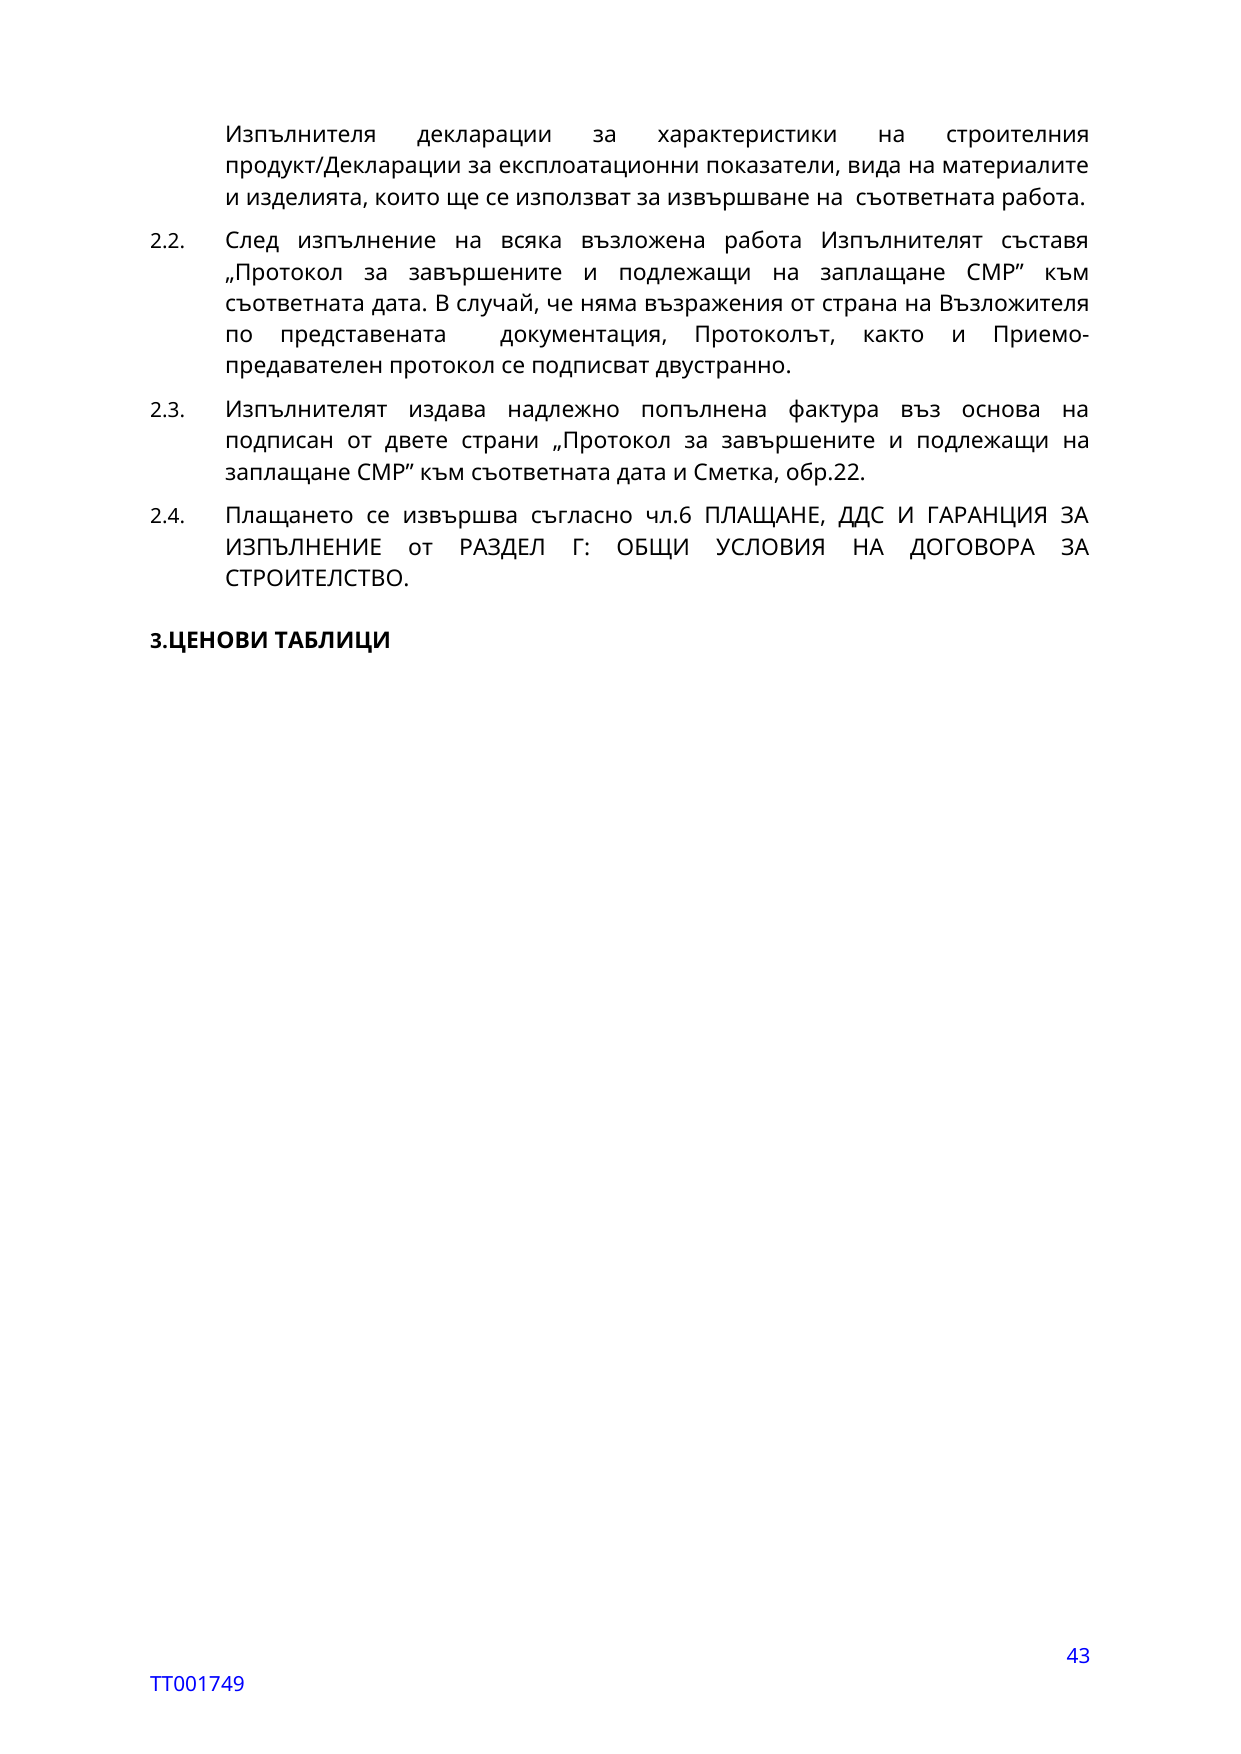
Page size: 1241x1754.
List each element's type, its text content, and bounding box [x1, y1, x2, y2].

list Плащането се извършва съгласно чл.6 ПЛАЩАНЕ, ДДС И ГАРАНЦИЯ ЗА ИЗПЪЛНЕНИЕ от РАЗДЕЛ Г: ОБЩИ УСЛОВИЯ НА ДОГОВОРА ЗА СТРОИТЕЛСТВО. [150, 499, 1090, 593]
list Изпълнителят издава надлежно попълнена фактура въз основа на подписан от двете страни „Протокол за завършените и подлежащи на заплащане СМР” към съответната дата и Сметка, обр.22. [150, 393, 1090, 487]
list След изпълнение на всяка възложена работа Изпълнителят съставя „Протокол за завършените и подлежащи на заплащане СМР” към съответната дата. В случай, че няма възражения от страна на Възложителя по представената документация, Протоколът, както и Приемо-предавателен протокол се подписват двустранно. [150, 224, 1090, 381]
list ЦЕНОВИ ТАБЛИЦИ [150, 624, 1090, 656]
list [150, 118, 1090, 212]
